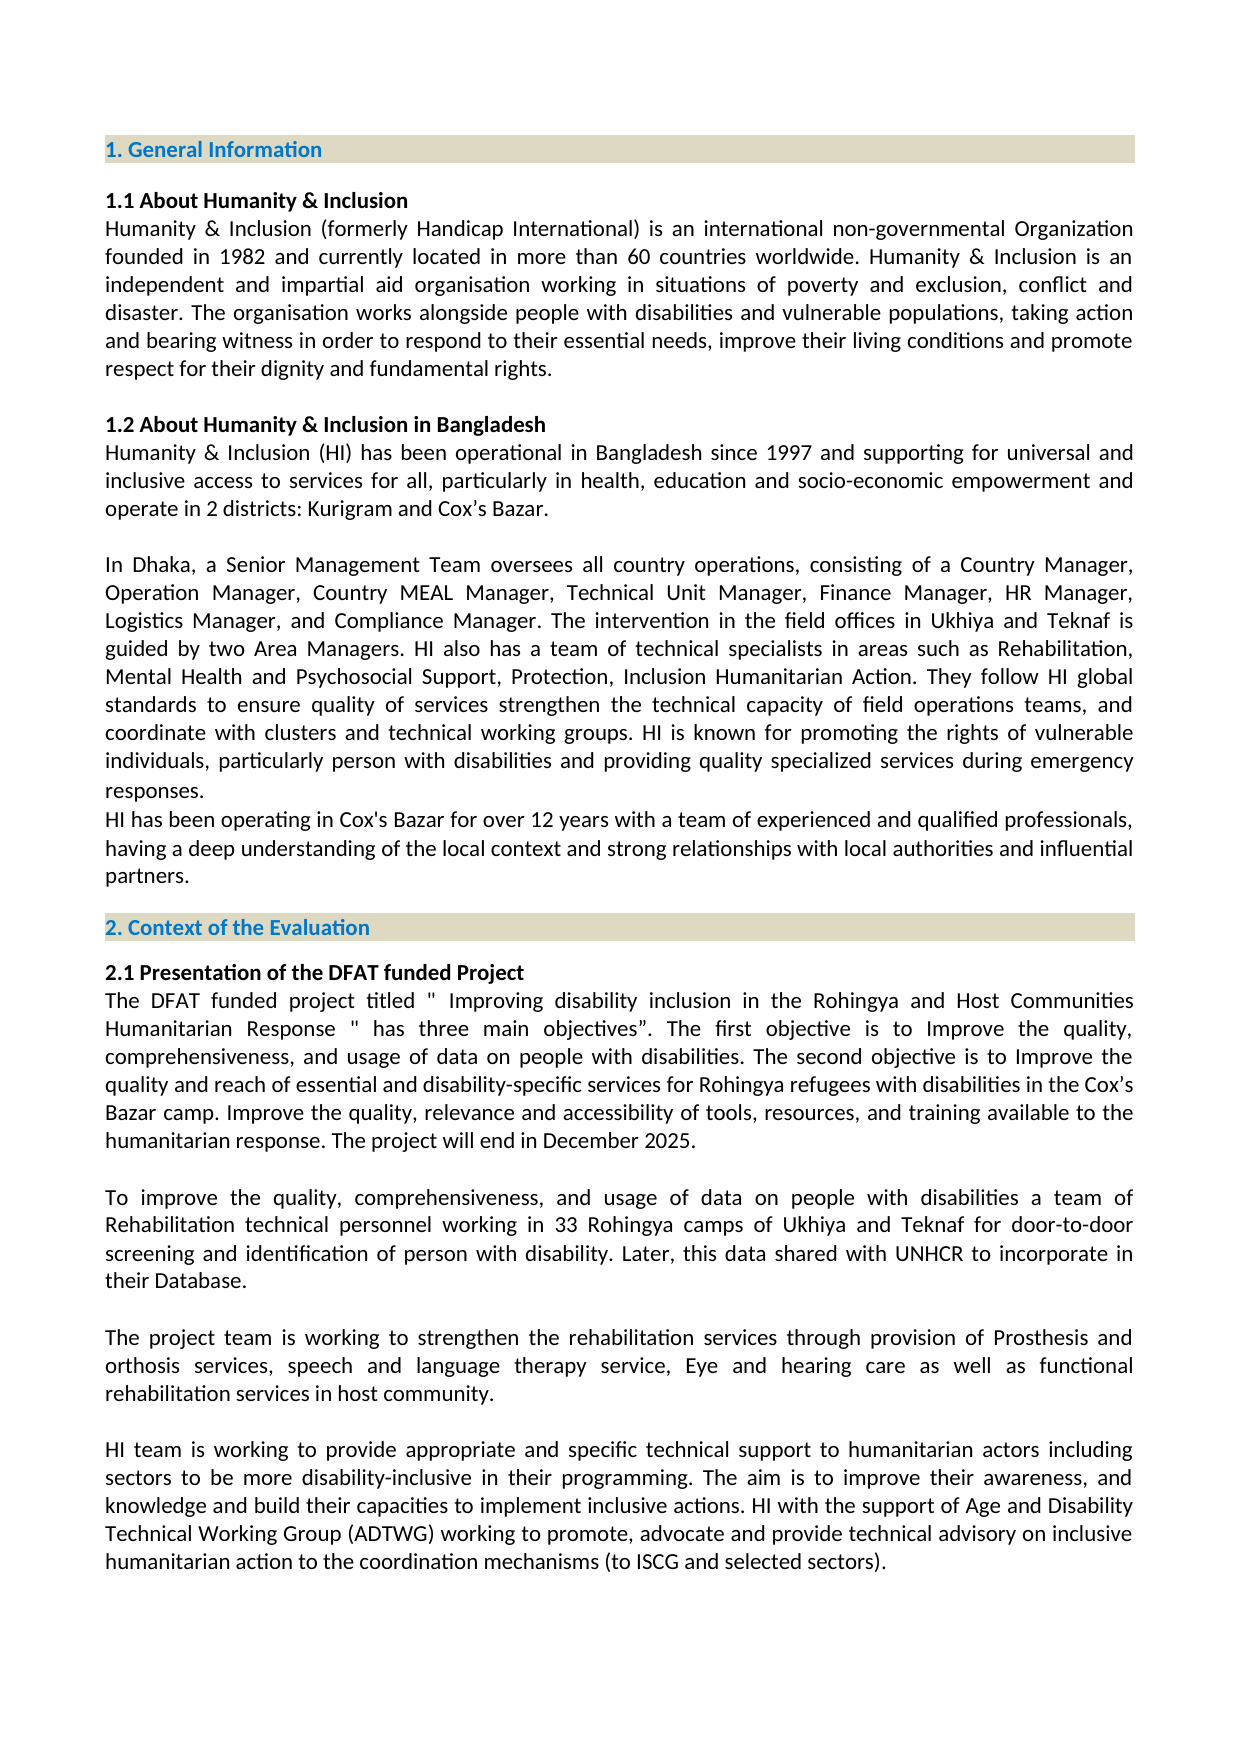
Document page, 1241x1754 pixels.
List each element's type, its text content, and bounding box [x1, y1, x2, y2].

text In Dhaka, a Senior Management Team oversees all country operations, consisting of a Country Manager, Operation Manager, Country MEAL Manager, Technical Unit Manager, Finance Manager, HR Manager, Logistics Manager, and Compliance Manager. The intervention in the field offices in Ukhiya and Teknaf is guided by two Area Managers. HI also has a team of technical specialists in areas such as Rehabilitation, Mental Health and Psychosocial Support, Protection, Inclusion Humanitarian Action. They follow HI global standards to ensure quality of services strengthen the technical capacity of field operations teams, and coordinate with clusters and technical working groups. HI is known for promoting the rights of vulnerable individuals, particularly person with disabilities and providing quality specialized services during emergency responses. [105, 550, 1135, 806]
text HI has been operating in Cox's Bazar for over 12 years with a team of experienced and qualified professionals, having a deep understanding of the local context and strong relationships with local authorities and influential partners. [105, 806, 1135, 890]
text To improve the quality, comprehensiveness, and usage of data on people with disabilities a team of Rehabilitation technical personnel working in 33 Rohingya camps of Ukhiya and Teknaf for door-to-door screening and identification of person with disability. Later, this data shared with UNHCR to incorporate in their Database. [105, 1183, 1135, 1295]
text 1.1 About Humanity & Inclusion [105, 186, 1135, 214]
text The DFAT funded project titled " Improving disability inclusion in the Rohingya and Host Communities Humanitarian Response " has three main objectives”. The first objective is to Improve the quality, comprehensiveness, and usage of data on people with disabilities. The second objective is to Improve the quality and reach of essential and disability-specific services for Rohingya refugees with disabilities in the Cox’s Bazar camp. Improve the quality, relevance and accessibility of tools, resources, and training available to the humanitarian response. The project will end in December 2025. [105, 986, 1135, 1154]
text 2. Context of the Evaluation [105, 913, 1135, 941]
text The project team is working to strengthen the rehabilitation services through provision of Prosthesis and orthosis services, speech and language therapy service, Eye and hearing care as well as functional rehabilitation services in host community. [105, 1323, 1135, 1407]
text HI team is working to provide appropriate and specific technical support to humanitarian actors including sectors to be more disability-inclusive in their programming. The aim is to improve their awareness, and knowledge and build their capacities to implement inclusive actions. HI with the support of Age and Disability Technical Working Group (ADTWG) working to promote, advocate and provide technical advisory on inclusive humanitarian action to the coordination mechanisms (to ISCG and selected sectors). [105, 1435, 1135, 1575]
text Humanity & Inclusion (formerly Handicap International) is an international non-governmental Organization founded in 1982 and currently located in more than 60 countries worldwide. Humanity & Inclusion is an independent and impartial aid organisation working in situations of poverty and exclusion, conflict and disaster. The organisation works alongside people with disabilities and vulnerable populations, taking action and bearing witness in order to respond to their essential needs, improve their living conditions and promote respect for their dignity and fundamental rights. [105, 214, 1135, 382]
text Humanity & Inclusion (HI) has been operational in Bangladesh since 1997 and supporting for universal and inclusive access to services for all, particularly in health, education and socio-economic empowerment and operate in 2 districts: Kurigram and Cox’s Bazar. [105, 438, 1135, 522]
text 2.1 Presentation of the DFAT funded Project [105, 958, 1135, 986]
text 1.2 About Humanity & Inclusion in Bangladesh [105, 410, 1135, 438]
text 1. General Information [105, 135, 1135, 163]
